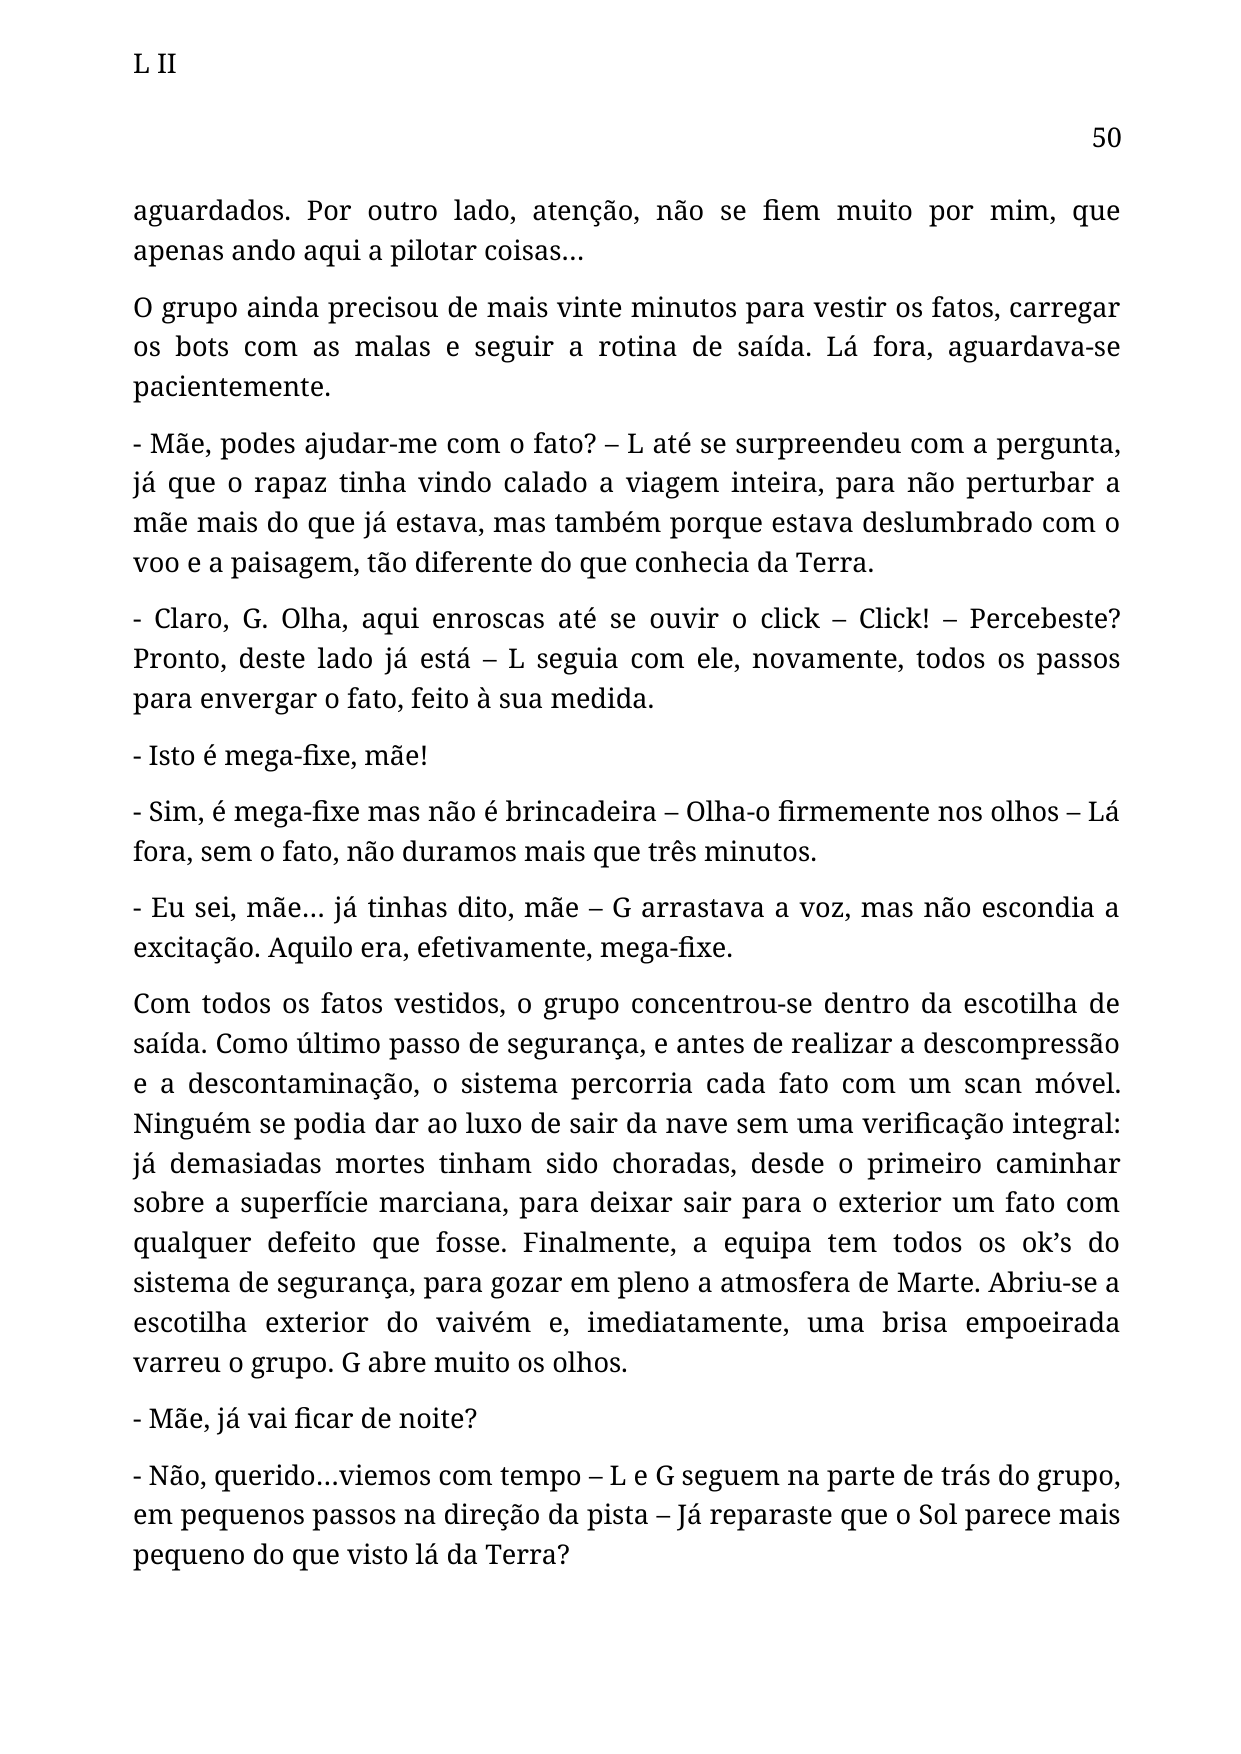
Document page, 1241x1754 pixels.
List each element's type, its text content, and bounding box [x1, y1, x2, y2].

text - Mãe, já vai ficar de noite? [133, 1399, 1122, 1436]
text Com todos os fatos vestidos, o grupo concentrou-se dentro da escotilha de saída. Como último passo de segurança, e antes de realizar a descompressão e a descontaminação, o sistema percorria cada fato com um scan móvel. Ninguém se podia dar ao luxo de sair da nave sem uma verificação integral: já demasiadas mortes tinham sido choradas, desde o primeiro caminhar sobre a superfície marciana, para deixar sair para o exterior um fato com qualquer defeito que fosse. Finalmente, a equipa tem todos os ok’s do sistema de segurança, para gozar em pleno a atmosfera de Marte. Abriu-se a escotilha exterior do vaivém e, imediatamente, uma brisa empoeirada varreu o grupo. G abre muito os olhos. [133, 985, 1122, 1380]
text - Isto é mega-fixe, mãe! [133, 736, 1122, 773]
text O grupo ainda precisou de mais vinte minutos para vestir os fatos, carregar os bots com as malas e seguir a rotina de saída. Lá fora, aguardava-se pacientemente. [133, 288, 1122, 404]
text - Eu sei, mãe… já tinhas dito, mãe – G arrastava a voz, mas não escondia a excitação. Aquilo era, efetivamente, mega-fixe. [133, 889, 1122, 965]
text - Claro, G. Olha, aqui enroscas até se ouvir o click – Click! – Percebeste? Pronto, deste lado já está – L seguia com ele, novamente, todos os passos para envergar o fato, feito à sua medida. [133, 600, 1122, 716]
text - Não, querido…viemos com tempo – L e G seguem na parte de trás do grupo, em pequenos passos na direção da pista – Já reparaste que o Sol parece mais pequeno do que visto lá da Terra? [133, 1456, 1122, 1572]
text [133, 192, 1122, 268]
text - Sim, é mega-fixe mas não é brincadeira – Olha-o firmemente nos olhos – Lá fora, sem o fato, não duramos mais que três minutos. [133, 792, 1122, 869]
text - Mãe, podes ajudar-me com o fato? – L até se surpreendeu com a pergunta, já que o rapaz tinha vindo calado a viagem inteira, para não perturbar a mãe mais do que já estava, mas também porque estava deslumbrado com o voo e a paisagem, tão diferente do que conhecia da Terra. [133, 424, 1122, 580]
